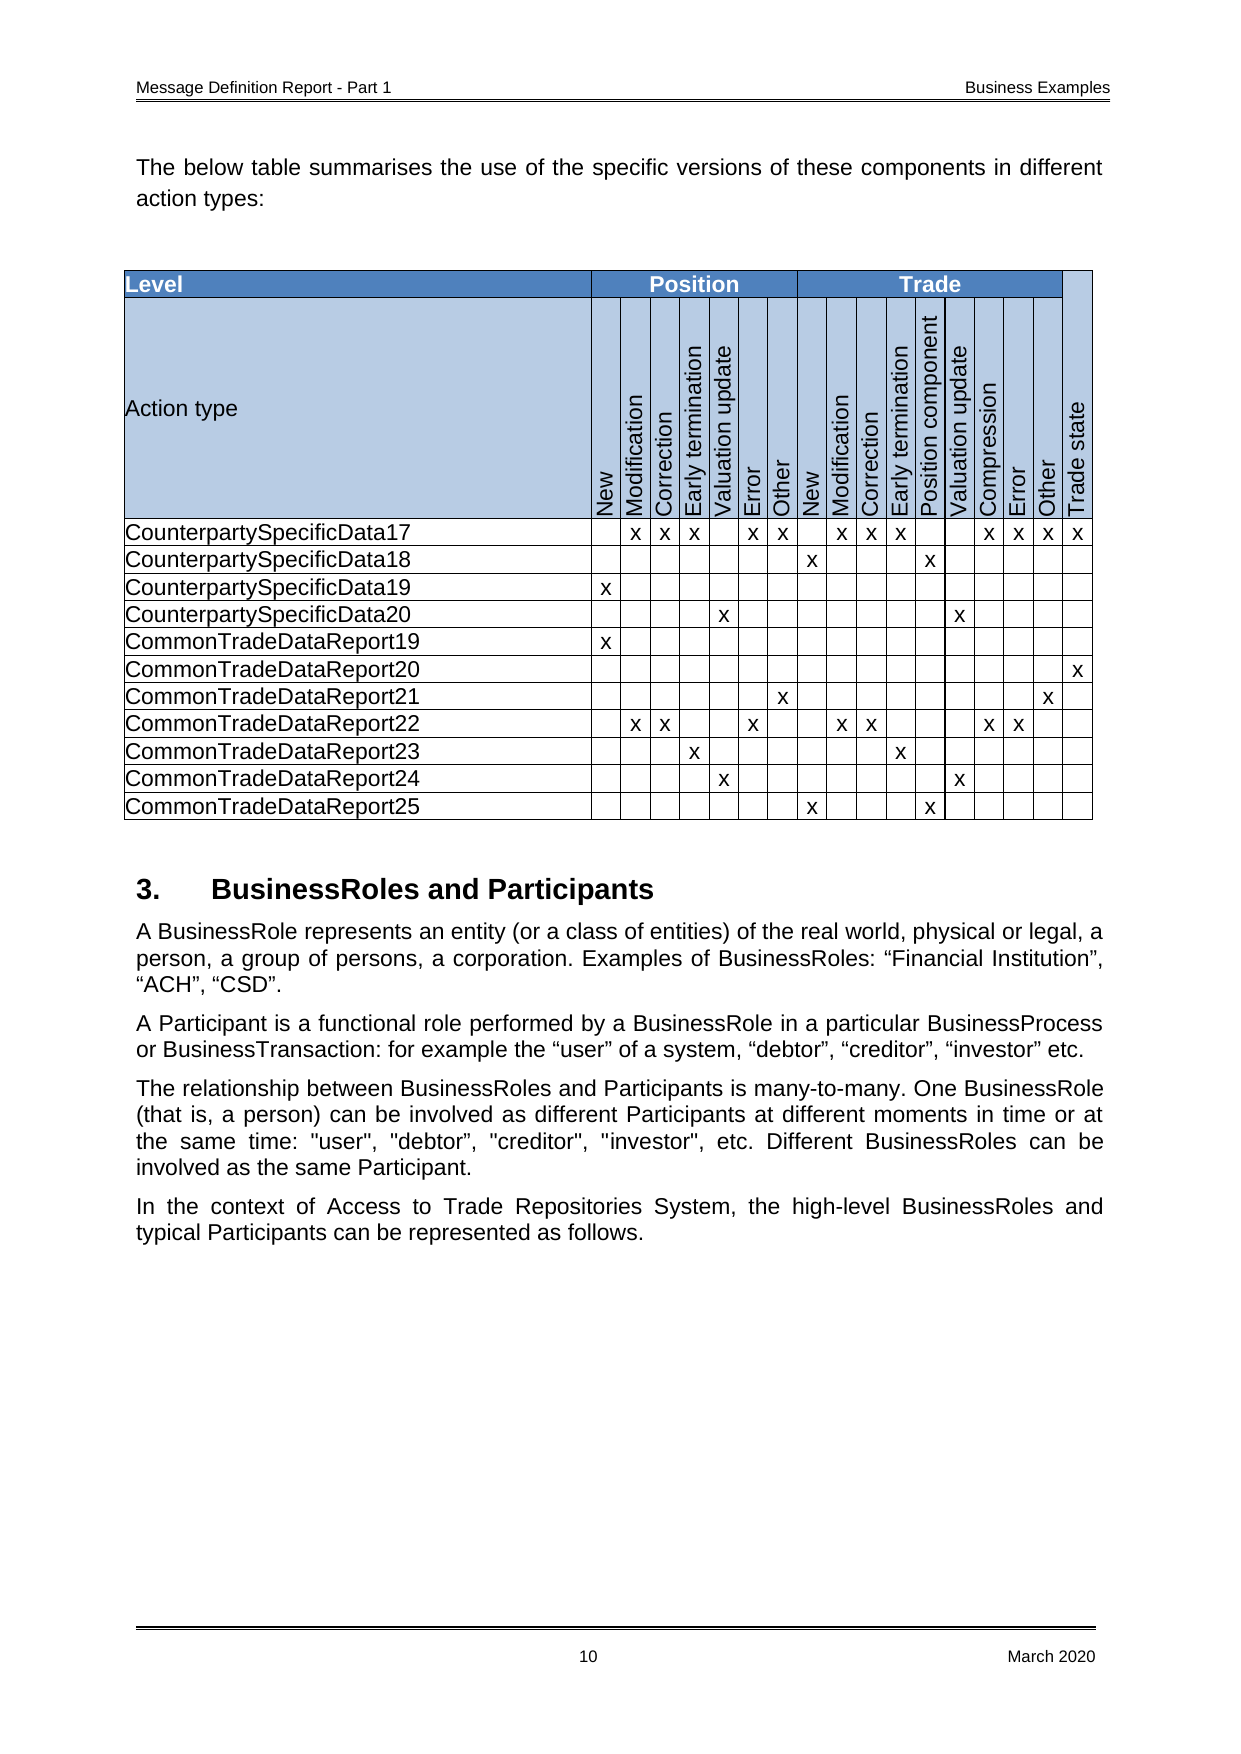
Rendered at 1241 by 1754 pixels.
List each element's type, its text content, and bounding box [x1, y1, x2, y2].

table_cell [768, 574, 797, 600]
table_cell [739, 601, 767, 627]
table_cell [975, 793, 1003, 819]
table_cell Modification [827, 298, 856, 518]
table_cell [1034, 574, 1062, 600]
table_cell [621, 546, 650, 572]
table_cell [857, 765, 886, 792]
table_cell [798, 601, 826, 627]
table_cell [887, 765, 915, 792]
table_cell x [739, 710, 767, 737]
table_cell [768, 710, 797, 737]
table_cell x [592, 574, 620, 600]
table_cell x [621, 710, 650, 737]
table_cell Early termination [887, 298, 915, 518]
table_cell [1034, 656, 1062, 682]
text A Participant is a functional role performed by a BusinessRole in a particular BusinessProcess or BusinessTransaction: for example the “user” of a system, “debtor”, “creditor”, “investor” etc. [136, 1010, 1104, 1062]
table_cell [621, 628, 650, 654]
table_cell Error [1004, 298, 1033, 518]
table_cell [739, 656, 767, 682]
table_cell [975, 546, 1003, 572]
table_cell [887, 683, 915, 709]
table_cell [651, 656, 679, 682]
table_cell x [827, 519, 856, 545]
table_cell [680, 765, 709, 792]
table_cell CommonTradeDataReport24 [125, 765, 591, 792]
subtitle BusinessRoles and Participants [136, 872, 1104, 906]
table_cell [710, 628, 738, 654]
table_cell [710, 683, 738, 709]
table_cell [1063, 628, 1092, 654]
table_cell [1063, 601, 1092, 627]
table_cell [768, 738, 797, 764]
table_cell [1004, 628, 1033, 654]
table_cell [946, 656, 974, 682]
table_cell [798, 519, 826, 545]
table_cell Valuation update [710, 298, 738, 518]
table_cell [857, 656, 886, 682]
table_cell [975, 628, 1003, 654]
table_cell [710, 656, 738, 682]
table_cell x [827, 710, 856, 737]
table_cell x [798, 793, 826, 819]
table_cell x [680, 519, 709, 545]
table_cell [916, 765, 944, 792]
table_cell x [857, 519, 886, 545]
table_cell x [1004, 710, 1033, 737]
table_cell x [1004, 519, 1033, 545]
table_cell x [887, 738, 915, 764]
table_cell [680, 656, 709, 682]
table_cell [621, 601, 650, 627]
table_cell x [710, 765, 738, 792]
table_cell x [768, 683, 797, 709]
table_header Level [125, 271, 591, 297]
table_cell [592, 683, 620, 709]
table_cell [592, 601, 620, 627]
table_cell Action type [125, 298, 591, 518]
table_cell [768, 546, 797, 572]
table_cell [975, 574, 1003, 600]
table_cell [827, 628, 856, 654]
table_cell [1063, 546, 1092, 572]
table_cell [798, 765, 826, 792]
table_cell x [887, 519, 915, 545]
table_cell Correction [651, 298, 679, 518]
table_cell [887, 601, 915, 627]
table_cell [857, 793, 886, 819]
table_cell CommonTradeDataReport25 [125, 793, 591, 819]
table_cell Valuation update [946, 298, 974, 518]
table_cell [1063, 793, 1092, 819]
table_cell [1034, 710, 1062, 737]
table_cell [827, 765, 856, 792]
table_cell [592, 519, 620, 545]
table_cell [1004, 765, 1033, 792]
table_cell [621, 683, 650, 709]
table_cell [916, 738, 944, 764]
table_cell x [768, 519, 797, 545]
table_cell [827, 683, 856, 709]
table_cell [827, 656, 856, 682]
table_cell [768, 765, 797, 792]
table_cell CommonTradeDataReport23 [125, 738, 591, 764]
table_cell [887, 656, 915, 682]
table_cell Modification [621, 298, 650, 518]
table_cell [768, 601, 797, 627]
table_cell [975, 738, 1003, 764]
table_cell [1034, 793, 1062, 819]
table_cell x [1034, 683, 1062, 709]
table_cell [739, 683, 767, 709]
table_cell [680, 793, 709, 819]
table_cell [739, 546, 767, 572]
table_cell [1034, 546, 1062, 572]
table_cell x [710, 601, 738, 627]
table_cell [916, 519, 944, 545]
table_cell [710, 574, 738, 600]
table_cell [887, 793, 915, 819]
table_cell [1004, 683, 1033, 709]
table_cell [621, 765, 650, 792]
table_cell Other [768, 298, 797, 518]
table_cell [592, 793, 620, 819]
table_cell [887, 628, 915, 654]
table_cell Error [739, 298, 767, 518]
table_cell [680, 628, 709, 654]
table_cell [946, 793, 974, 819]
table_cell [827, 601, 856, 627]
table_cell [946, 546, 974, 572]
table_cell Position component [916, 298, 944, 518]
table_cell CounterpartySpecificData20 [125, 601, 591, 627]
table_cell [710, 793, 738, 819]
table_cell x [621, 519, 650, 545]
table_cell [651, 574, 679, 600]
table_cell x [946, 765, 974, 792]
table_header Trade state [1063, 271, 1092, 518]
table_cell [916, 601, 944, 627]
table_cell [710, 710, 738, 737]
table_cell [887, 574, 915, 600]
table_cell [621, 574, 650, 600]
table_cell x [975, 710, 1003, 737]
table_cell CounterpartySpecificData17 [125, 519, 591, 545]
table_cell x [1034, 519, 1062, 545]
table_cell [946, 710, 974, 737]
table_cell x [592, 628, 620, 654]
table_cell CounterpartySpecificData18 [125, 546, 591, 572]
table_header Trade [798, 271, 1062, 297]
table_cell [651, 683, 679, 709]
text The below table summarises the use of the specific versions of these components in different action types: [136, 154, 1104, 211]
table_cell [946, 519, 974, 545]
table_cell [1004, 601, 1033, 627]
table_cell [1034, 601, 1062, 627]
table_header Position [592, 271, 797, 297]
table_cell [798, 574, 826, 600]
table_cell [1063, 683, 1092, 709]
table_cell [946, 683, 974, 709]
table_cell Early termination [680, 298, 709, 518]
table_cell x [1063, 656, 1092, 682]
table_cell [1004, 793, 1033, 819]
table_cell x [798, 546, 826, 572]
table_cell [887, 546, 915, 572]
table_cell [798, 738, 826, 764]
text A BusinessRole represents an entity (or a class of entities) of the real world, physical or legal, a person, a group of persons, a corporation. Examples of BusinessRoles: “Financial Institution”, “ACH”, “CSD”. [136, 918, 1104, 997]
table_cell [621, 793, 650, 819]
table_cell Other [1034, 298, 1062, 518]
table_cell [680, 574, 709, 600]
table_cell [739, 765, 767, 792]
table_cell [739, 738, 767, 764]
table_cell [857, 601, 886, 627]
table_cell [857, 628, 886, 654]
table_cell [857, 683, 886, 709]
table_cell [739, 628, 767, 654]
table_cell [651, 793, 679, 819]
table_cell [1034, 738, 1062, 764]
table_cell [1004, 574, 1033, 600]
table_cell [857, 546, 886, 572]
table_cell [975, 601, 1003, 627]
table_cell [887, 710, 915, 737]
table_cell [1063, 765, 1092, 792]
table_cell [739, 574, 767, 600]
table_cell [916, 574, 944, 600]
table_cell [710, 519, 738, 545]
table_cell Correction [857, 298, 886, 518]
table_cell CounterpartySpecificData19 [125, 574, 591, 600]
table_cell x [975, 519, 1003, 545]
table_cell [680, 546, 709, 572]
table_cell x [651, 519, 679, 545]
table_cell [680, 601, 709, 627]
table_cell [651, 738, 679, 764]
table_cell [827, 546, 856, 572]
table_cell Compression [975, 298, 1003, 518]
table_cell CommonTradeDataReport20 [125, 656, 591, 682]
table_cell [975, 656, 1003, 682]
table_cell [916, 683, 944, 709]
table_cell [1004, 546, 1033, 572]
table_cell [798, 710, 826, 737]
table_cell [1034, 765, 1062, 792]
table_cell [827, 738, 856, 764]
table_cell [1063, 574, 1092, 600]
table_cell x [739, 519, 767, 545]
table_cell x [857, 710, 886, 737]
table_cell New [798, 298, 826, 518]
text In the context of Access to Trade Repositories System, the high-level BusinessRoles and typical Participants can be represented as follows. [136, 1193, 1104, 1246]
table_cell [916, 628, 944, 654]
table_cell [827, 574, 856, 600]
table_cell [651, 546, 679, 572]
table_cell CommonTradeDataReport21 [125, 683, 591, 709]
table_cell [739, 793, 767, 819]
table_cell [1004, 656, 1033, 682]
table_cell [680, 683, 709, 709]
table_cell [651, 601, 679, 627]
table_cell [1034, 628, 1062, 654]
table_cell x [916, 793, 944, 819]
table_cell [916, 710, 944, 737]
table_cell [680, 710, 709, 737]
table_cell [827, 793, 856, 819]
table_cell x [1063, 519, 1092, 545]
table_cell New [592, 298, 620, 518]
table_cell x [651, 710, 679, 737]
table_cell [768, 793, 797, 819]
table_cell [621, 656, 650, 682]
table_cell [946, 574, 974, 600]
table_cell [710, 546, 738, 572]
table_cell [798, 656, 826, 682]
table_cell [975, 765, 1003, 792]
table_cell [710, 738, 738, 764]
table_cell CommonTradeDataReport22 [125, 710, 591, 737]
table_cell [1063, 738, 1092, 764]
table_cell [857, 574, 886, 600]
table_cell [768, 628, 797, 654]
table_cell [592, 546, 620, 572]
table_cell [592, 765, 620, 792]
table_cell CommonTradeDataReport19 [125, 628, 591, 654]
table_cell [946, 628, 974, 654]
table_cell [798, 683, 826, 709]
table_cell [621, 738, 650, 764]
table_cell x [946, 601, 974, 627]
table_cell [592, 656, 620, 682]
table_cell [651, 628, 679, 654]
table_cell [857, 738, 886, 764]
table_cell [975, 683, 1003, 709]
table_cell [916, 656, 944, 682]
text The relationship between BusinessRoles and Participants is many-to-many. One BusinessRole (that is, a person) can be involved as different Participants at different moments in time or at the same time: "user", "debtor”, "creditor", "investor", etc. Different BusinessRoles can be involved as the same Participant. [136, 1075, 1104, 1180]
table_cell x [916, 546, 944, 572]
table_cell [768, 656, 797, 682]
table_cell [946, 738, 974, 764]
table_cell [651, 765, 679, 792]
table_cell x [680, 738, 709, 764]
table_cell [1004, 738, 1033, 764]
table_cell [798, 628, 826, 654]
table_cell [1063, 710, 1092, 737]
table_cell [592, 710, 620, 737]
table_cell [592, 738, 620, 764]
